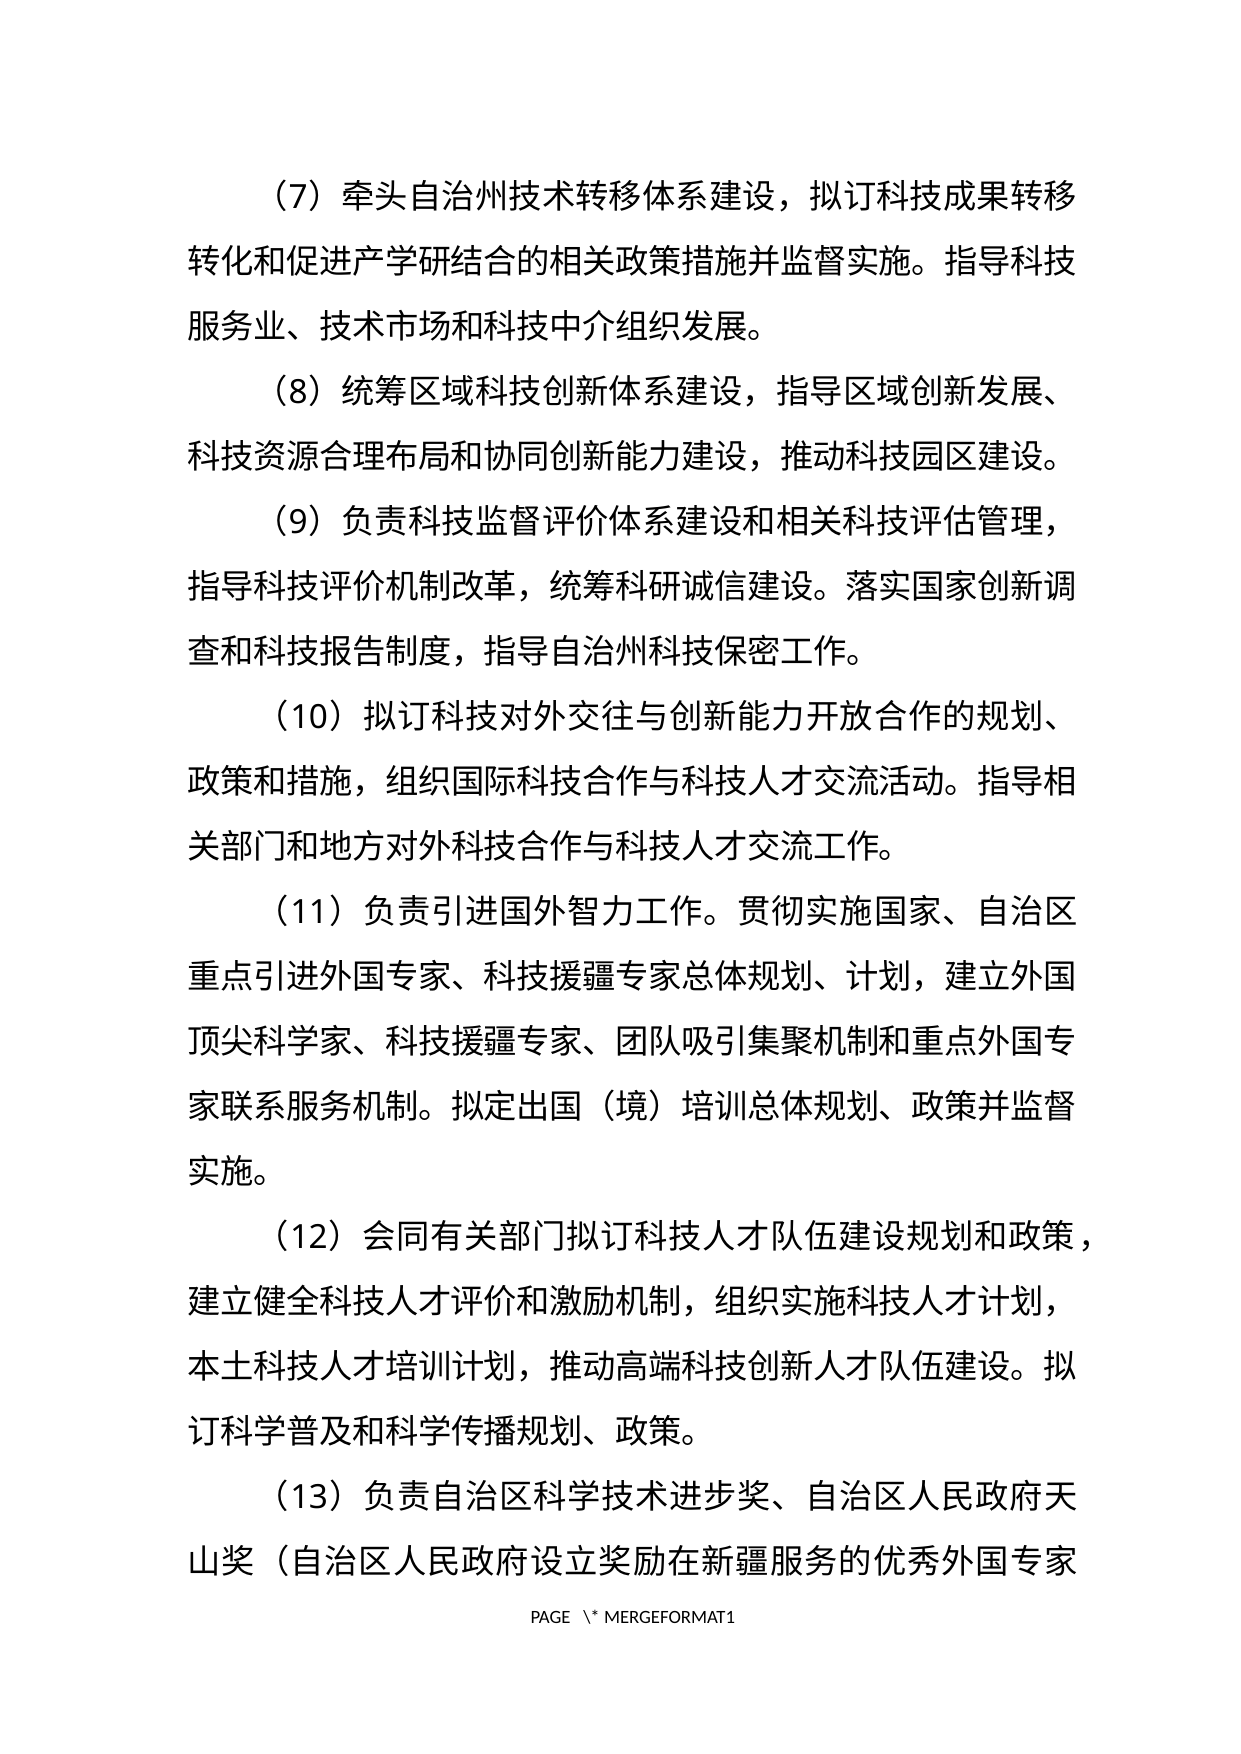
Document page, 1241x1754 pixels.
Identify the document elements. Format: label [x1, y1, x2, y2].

text [187, 162, 1078, 1592]
